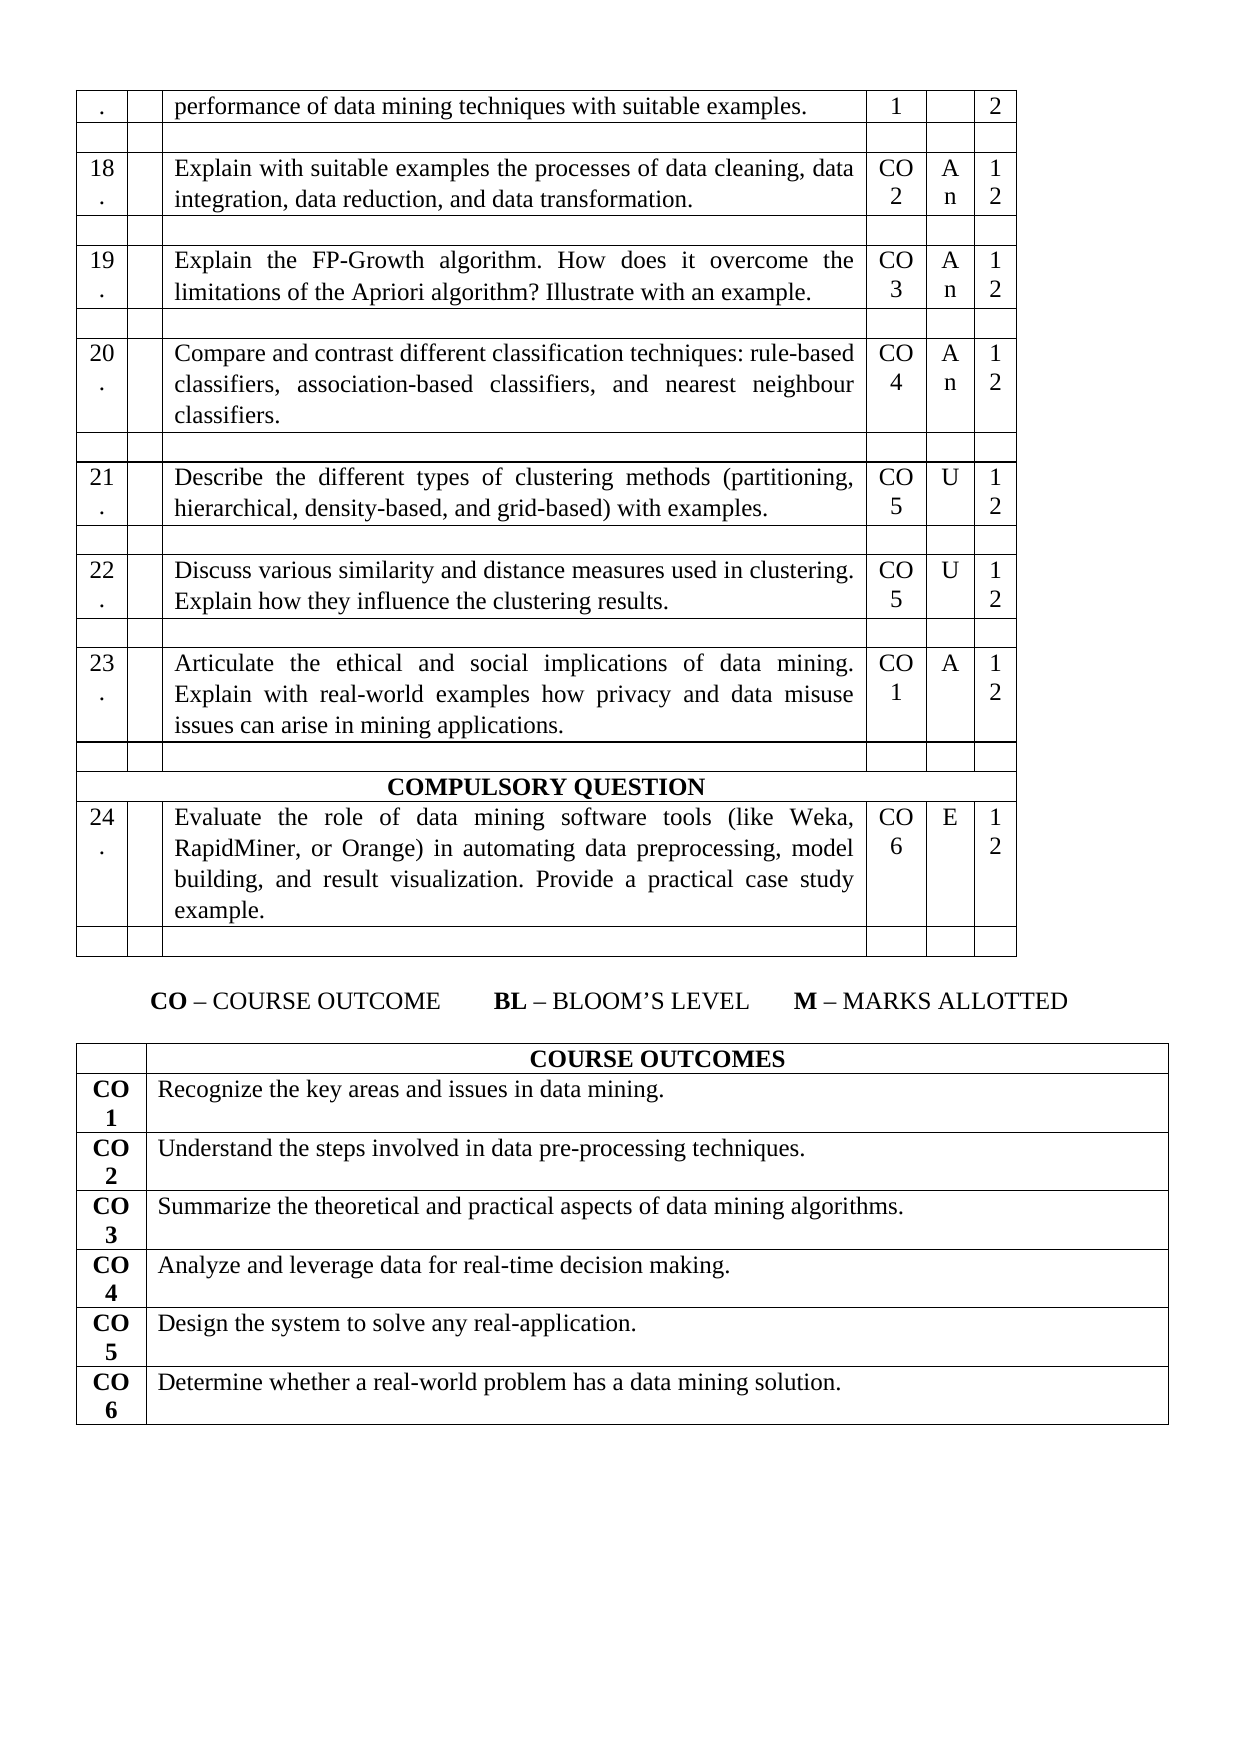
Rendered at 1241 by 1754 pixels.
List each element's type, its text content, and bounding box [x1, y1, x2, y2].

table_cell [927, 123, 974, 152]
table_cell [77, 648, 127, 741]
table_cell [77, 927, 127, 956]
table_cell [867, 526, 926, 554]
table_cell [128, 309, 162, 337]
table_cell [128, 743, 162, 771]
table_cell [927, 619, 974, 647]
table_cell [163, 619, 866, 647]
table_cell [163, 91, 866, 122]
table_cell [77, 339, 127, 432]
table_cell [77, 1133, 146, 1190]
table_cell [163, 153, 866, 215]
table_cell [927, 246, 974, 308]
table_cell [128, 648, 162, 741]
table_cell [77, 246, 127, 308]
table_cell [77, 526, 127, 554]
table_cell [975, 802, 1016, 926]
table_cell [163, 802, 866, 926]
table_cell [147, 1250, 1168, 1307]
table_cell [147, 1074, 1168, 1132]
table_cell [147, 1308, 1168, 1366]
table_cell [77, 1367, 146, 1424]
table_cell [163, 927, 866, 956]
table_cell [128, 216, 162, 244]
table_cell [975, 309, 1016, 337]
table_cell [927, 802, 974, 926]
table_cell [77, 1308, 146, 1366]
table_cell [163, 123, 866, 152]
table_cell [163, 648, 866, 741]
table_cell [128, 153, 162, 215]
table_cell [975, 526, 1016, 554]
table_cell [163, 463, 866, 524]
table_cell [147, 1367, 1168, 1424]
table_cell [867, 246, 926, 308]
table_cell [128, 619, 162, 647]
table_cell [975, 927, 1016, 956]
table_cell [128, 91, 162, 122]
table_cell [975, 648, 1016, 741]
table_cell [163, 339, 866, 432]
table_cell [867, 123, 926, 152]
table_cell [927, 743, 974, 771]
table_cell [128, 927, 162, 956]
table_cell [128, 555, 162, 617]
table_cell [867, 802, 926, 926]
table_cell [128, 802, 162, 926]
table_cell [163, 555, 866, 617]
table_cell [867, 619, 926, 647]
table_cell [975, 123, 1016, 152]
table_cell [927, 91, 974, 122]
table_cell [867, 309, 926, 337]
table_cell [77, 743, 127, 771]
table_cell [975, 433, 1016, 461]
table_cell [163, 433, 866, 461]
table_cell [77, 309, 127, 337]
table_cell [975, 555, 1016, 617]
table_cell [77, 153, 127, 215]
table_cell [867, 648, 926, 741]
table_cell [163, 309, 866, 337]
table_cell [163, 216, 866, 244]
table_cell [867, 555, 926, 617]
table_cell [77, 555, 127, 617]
text CO – COURSE OUTCOME BL – BLOOM’S LEVEL M – MARKS ALLOTTED [150, 986, 1090, 1014]
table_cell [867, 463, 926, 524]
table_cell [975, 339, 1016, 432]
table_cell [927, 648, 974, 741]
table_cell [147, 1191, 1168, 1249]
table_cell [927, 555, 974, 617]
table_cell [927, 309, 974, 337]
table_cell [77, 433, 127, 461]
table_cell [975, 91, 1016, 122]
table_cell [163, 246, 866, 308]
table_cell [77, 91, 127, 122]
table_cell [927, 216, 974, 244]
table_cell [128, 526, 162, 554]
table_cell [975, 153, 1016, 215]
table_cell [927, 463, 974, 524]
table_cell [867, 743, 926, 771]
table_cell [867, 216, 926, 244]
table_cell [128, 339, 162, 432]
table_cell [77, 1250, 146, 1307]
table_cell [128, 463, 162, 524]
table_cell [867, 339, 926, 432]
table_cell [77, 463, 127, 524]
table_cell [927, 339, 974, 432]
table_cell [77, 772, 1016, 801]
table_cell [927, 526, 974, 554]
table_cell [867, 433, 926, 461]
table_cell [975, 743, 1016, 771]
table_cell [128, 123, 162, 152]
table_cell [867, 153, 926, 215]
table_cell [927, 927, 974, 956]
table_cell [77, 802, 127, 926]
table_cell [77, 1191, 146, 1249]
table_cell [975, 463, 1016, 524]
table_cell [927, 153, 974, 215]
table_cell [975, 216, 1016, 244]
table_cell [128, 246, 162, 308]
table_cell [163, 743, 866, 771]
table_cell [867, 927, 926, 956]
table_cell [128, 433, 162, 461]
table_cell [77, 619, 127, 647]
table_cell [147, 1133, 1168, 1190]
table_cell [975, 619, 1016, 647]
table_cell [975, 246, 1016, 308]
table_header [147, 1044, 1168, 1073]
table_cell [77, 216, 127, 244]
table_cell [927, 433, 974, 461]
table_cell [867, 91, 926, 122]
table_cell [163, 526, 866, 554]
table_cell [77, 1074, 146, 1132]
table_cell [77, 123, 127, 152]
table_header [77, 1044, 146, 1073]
